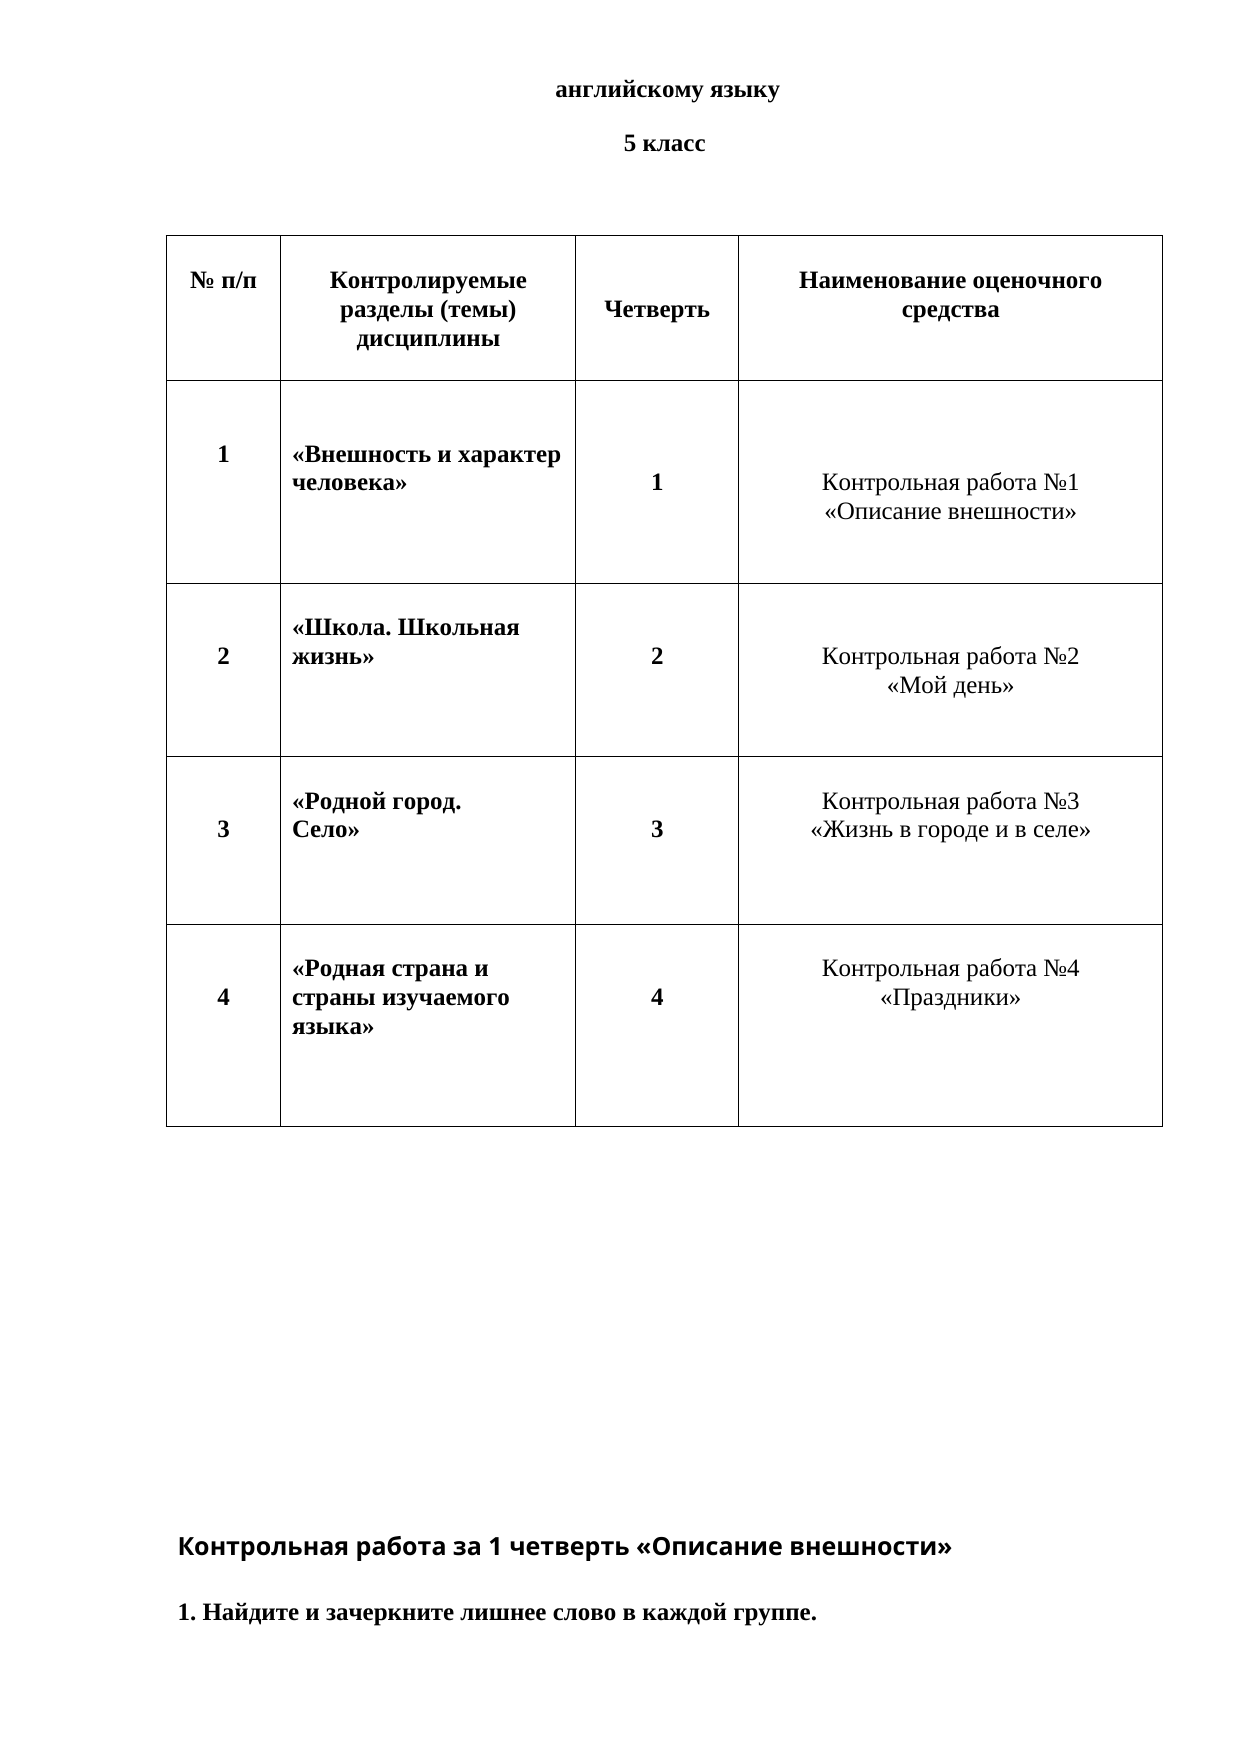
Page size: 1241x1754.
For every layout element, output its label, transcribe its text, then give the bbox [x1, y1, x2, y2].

table_header Контролируемые разделы (темы) дисциплины [281, 236, 575, 380]
text 5 класс [177, 128, 1152, 156]
table_cell 1 [167, 381, 280, 582]
text английскому языку [177, 74, 1152, 103]
table_cell «Родная страна и страны изучаемого языка» [281, 925, 575, 1126]
table_cell 4 [167, 925, 280, 1126]
text 1. Найдите и зачеркните лишнее слово в каждой группе. [177, 1597, 1152, 1626]
table_cell «Школа. Школьная жизнь» [281, 584, 575, 756]
table_cell Контрольная работа №3 «Жизнь в городе и в селе» [739, 757, 1162, 923]
table_cell Контрольная работа №1 «Описание внешности» [739, 381, 1162, 582]
table_cell 1 [576, 381, 738, 582]
table_cell Контрольная работа №2 «Мой день» [739, 584, 1162, 756]
table_header № п/п [167, 236, 280, 380]
table_cell «Внешность и характер человека» [281, 381, 575, 582]
table_cell Контрольная работа №4 «Праздники» [739, 925, 1162, 1126]
table_cell «Родной город. Село» [281, 757, 575, 923]
table_header Четверть [576, 236, 738, 380]
table_cell 2 [167, 584, 280, 756]
table_cell 3 [167, 757, 280, 923]
table_header Наименование оценочного средства [739, 236, 1162, 380]
table_cell 3 [576, 757, 738, 923]
table_cell 4 [576, 925, 738, 1126]
table_cell 2 [576, 584, 738, 756]
text Контрольная работа за 1 четверть «Описание внешности» [177, 1529, 1152, 1563]
